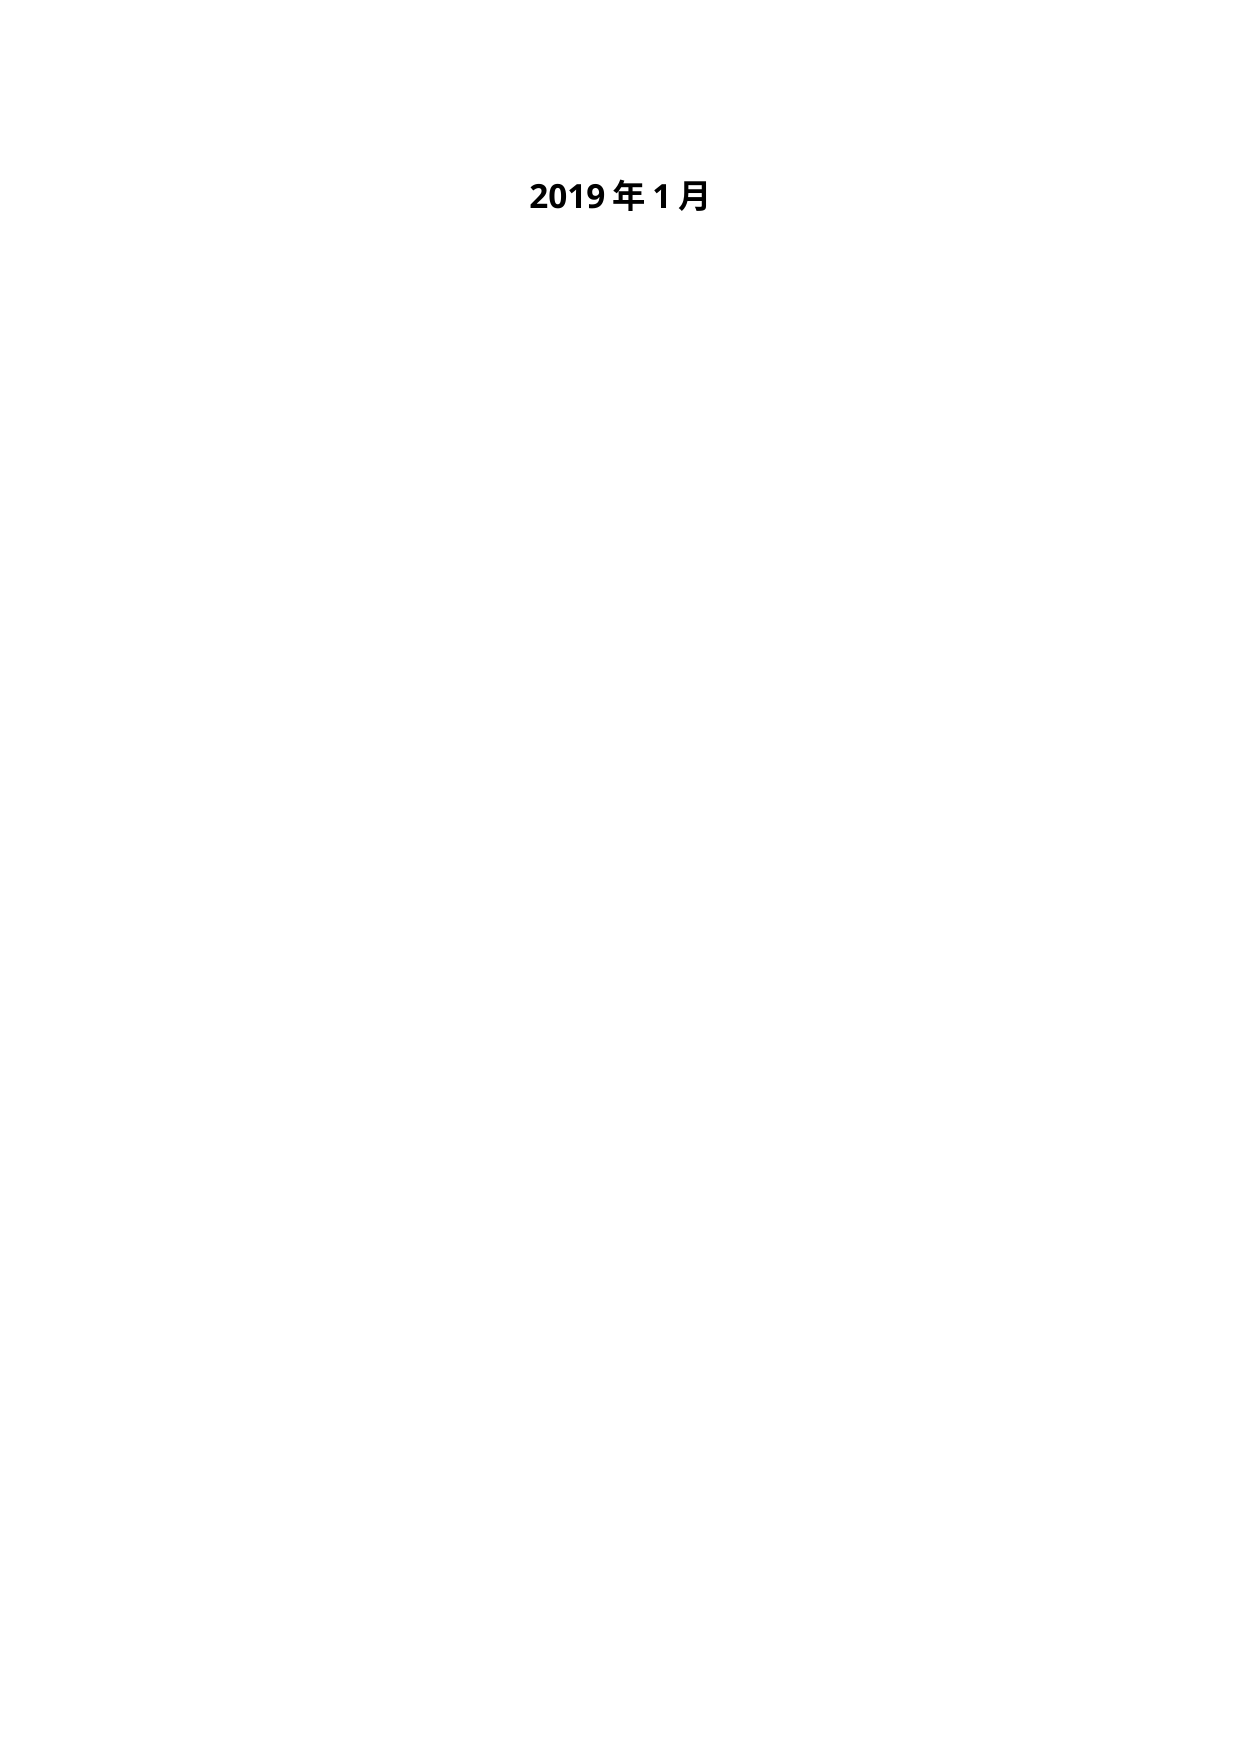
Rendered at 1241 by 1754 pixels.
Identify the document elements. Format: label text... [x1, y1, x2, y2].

text 2019年1月 [187, 162, 1053, 227]
